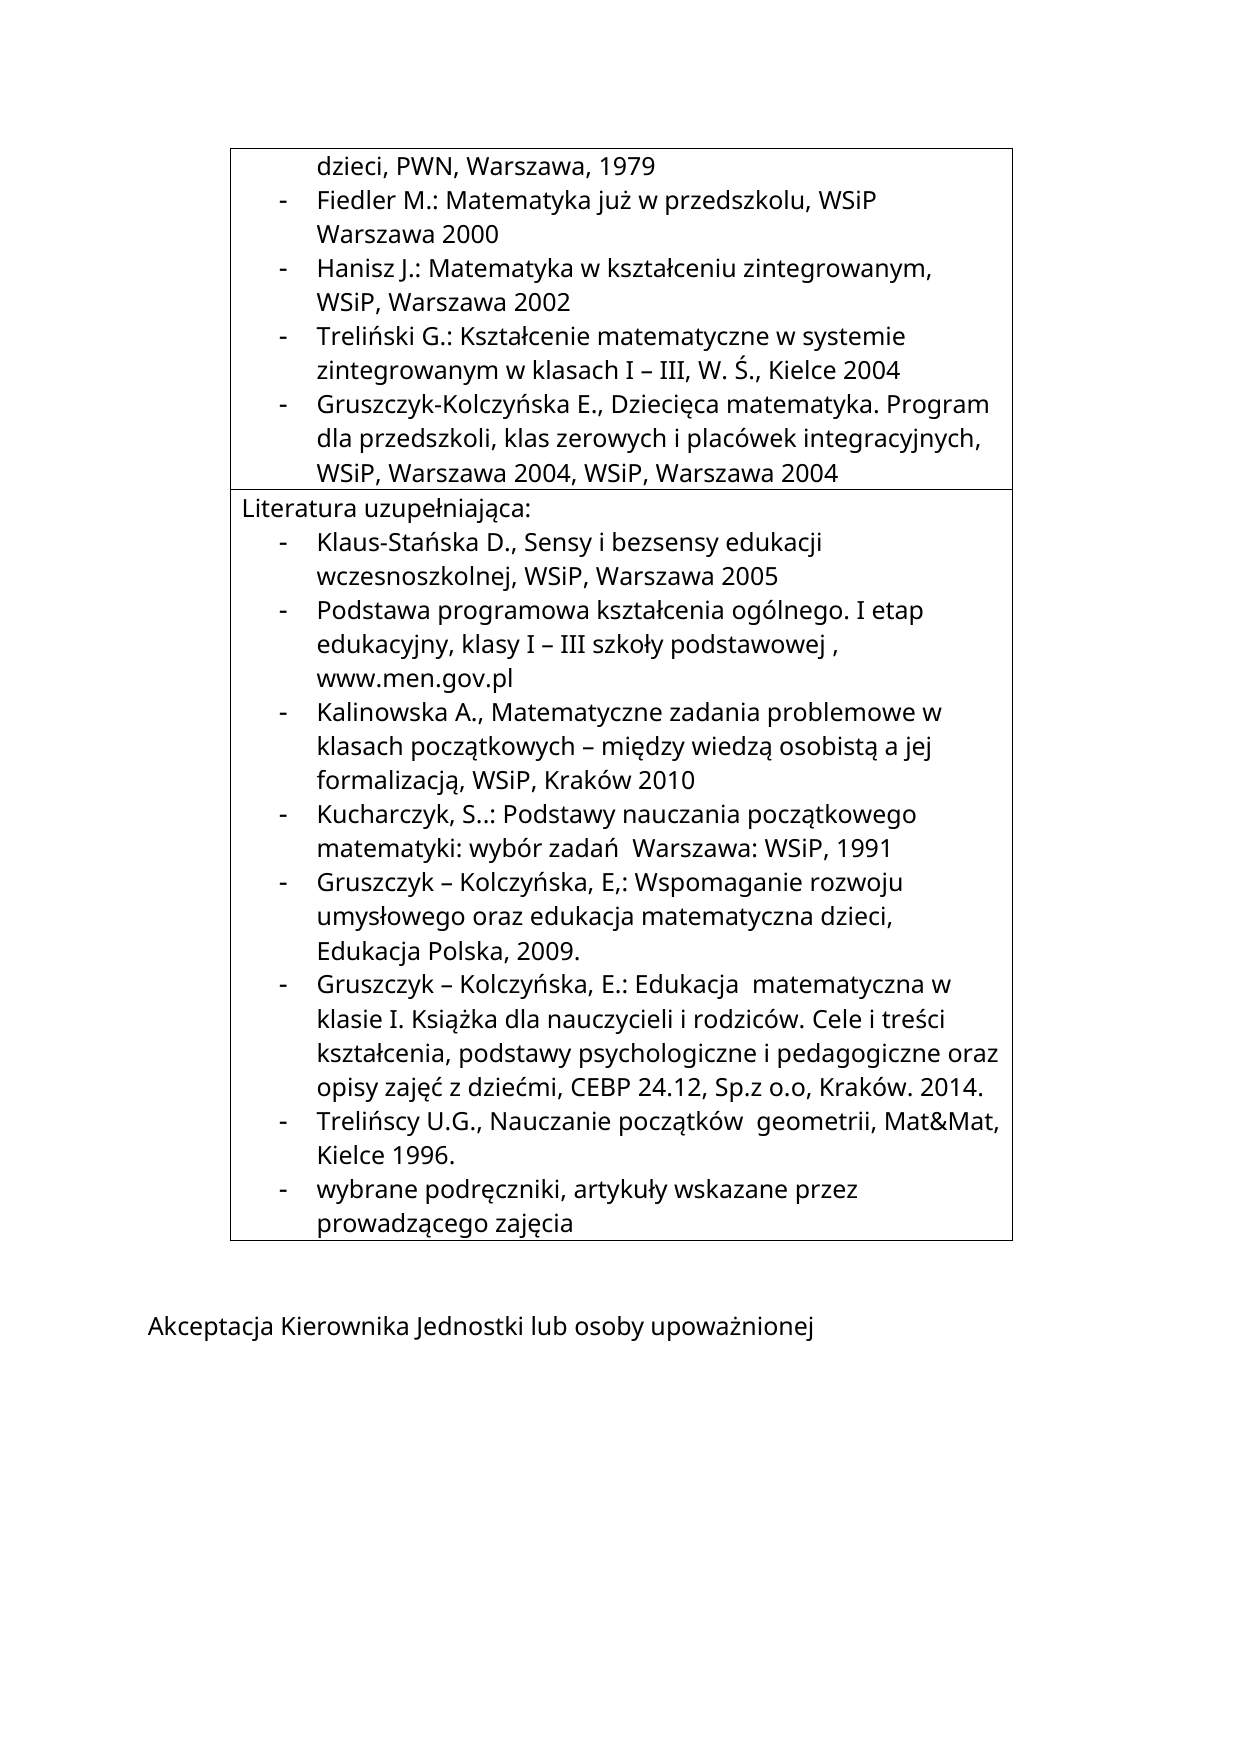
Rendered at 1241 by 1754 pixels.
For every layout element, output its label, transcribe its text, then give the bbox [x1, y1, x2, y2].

text Akceptacja Kierownika Jednostki lub osoby upoważnionej [148, 1309, 1093, 1343]
table_cell Literatura uzupełniająca: Klaus-Stańska D., Sensy i bezsensy edukacji wczesnoszkolnej, WSiP, Warszawa 2005 Podstawa programowa kształcenia ogólnego. I etap edukacyjny, klasy I – III szkoły podstawowej , www.men.gov.pl Kalinowska A., Matematyczne zadania problemowe w klasach początkowych – między wiedzą osobistą a jej formalizacją, WSiP, Kraków 2010 Kucharczyk, S..: Podstawy nauczania początkowego matematyki: wybór zadań Warszawa: WSiP, 1991 Gruszczyk – Kolczyńska, E,: Wspomaganie rozwoju umysłowego oraz edukacja matematyczna dzieci, Edukacja Polska, 2009. Gruszczyk – Kolczyńska, E.: Edukacja matematyczna w klasie I. Książka dla nauczycieli i rodziców. Cele i treści kształcenia, podstawy psychologiczne i pedagogiczne oraz opisy zajęć z dziećmi, CEBP 24.12, Sp.z o.o, Kraków. 2014. Trelińscy U.G., Nauczanie początków geometrii, Mat&Mat, Kielce 1996. wybrane podręczniki, artykuły wskazane przez prowadzącego zajęcia [231, 490, 1012, 1240]
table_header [231, 149, 1012, 489]
